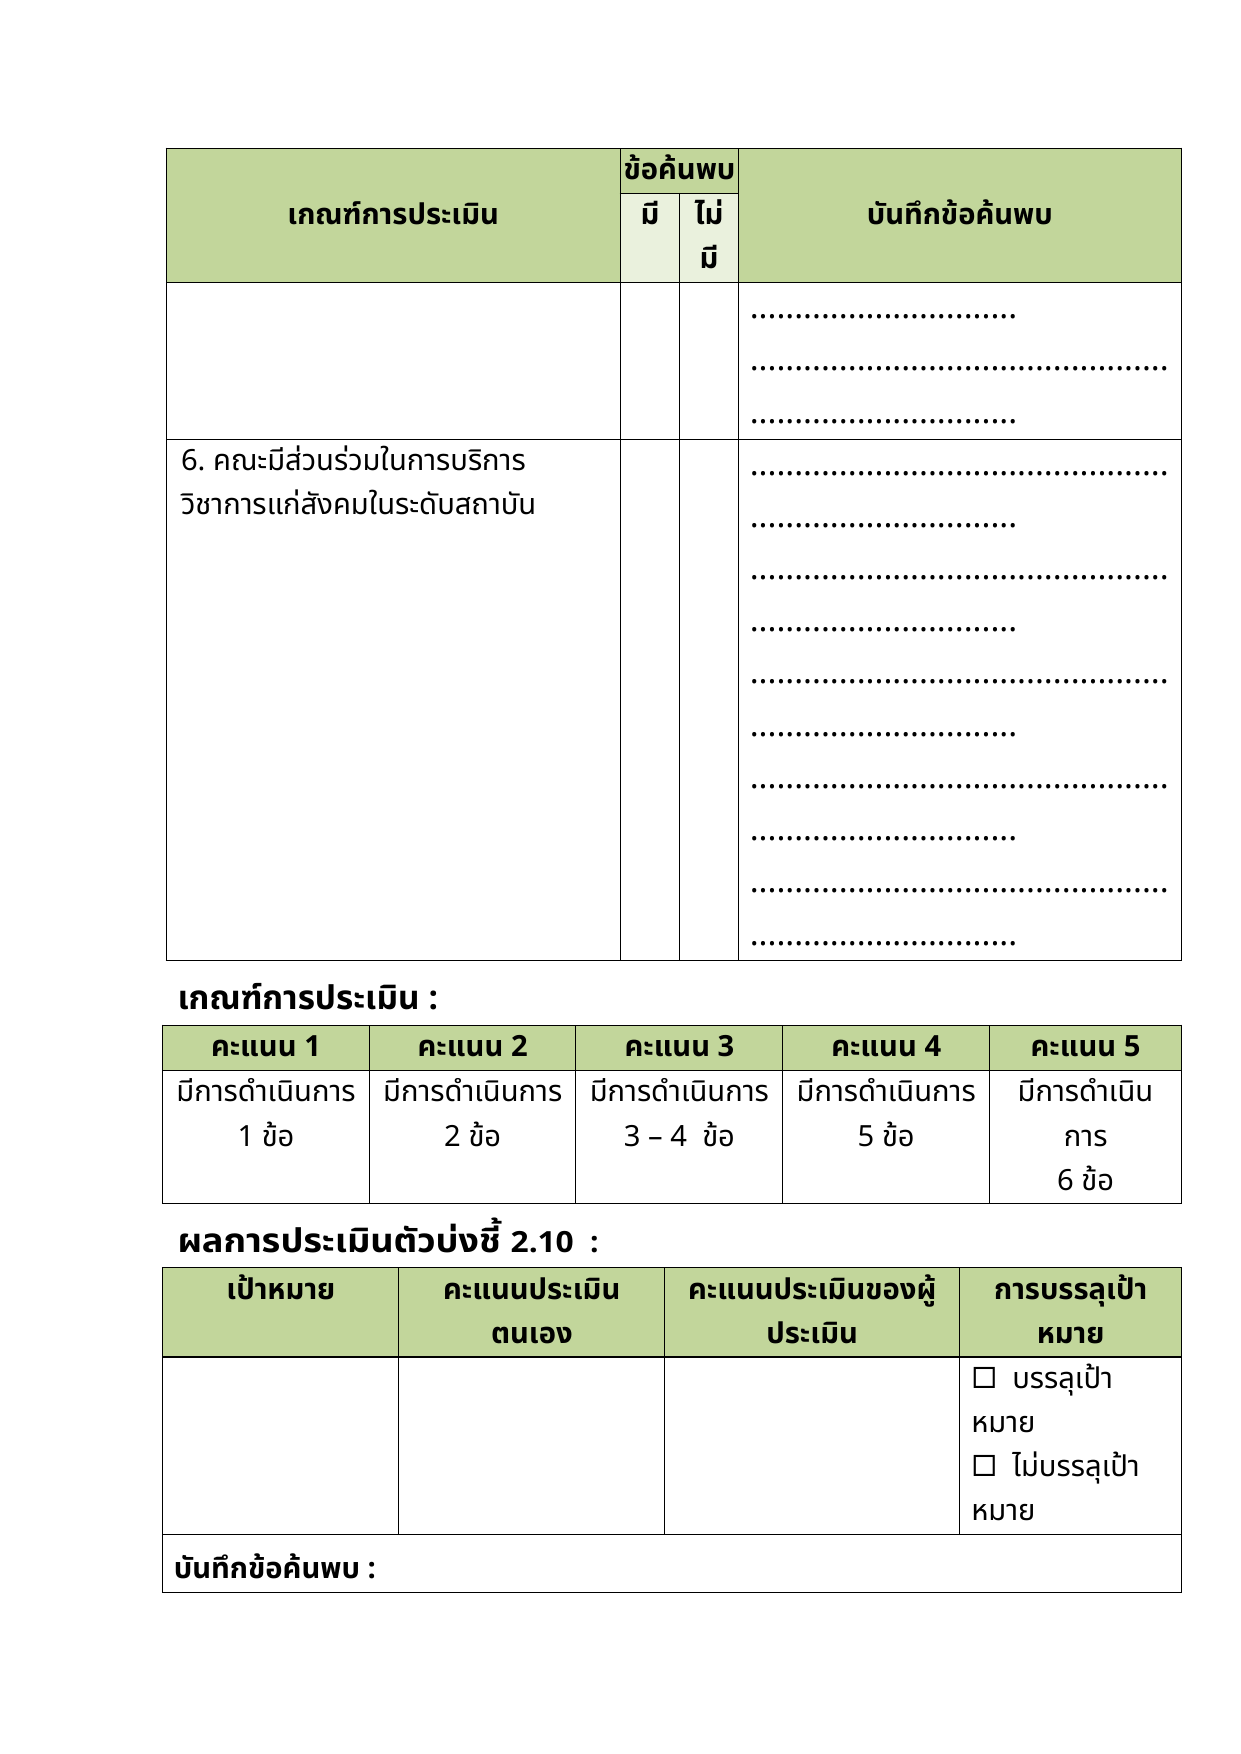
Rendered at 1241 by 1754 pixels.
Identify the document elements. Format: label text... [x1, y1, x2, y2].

table_cell [163, 1358, 398, 1534]
table_header คะแนนประเมินของผู้ประเมิน [665, 1268, 959, 1356]
table_header คะแนน 5 [990, 1026, 1181, 1070]
table_cell [665, 1358, 959, 1534]
table_header เกณฑ์การประเมิน [167, 149, 620, 282]
table_cell มีการดำเนินการ 3 – 4 ข้อ [576, 1071, 782, 1203]
text ผลการประเมินตัวบ่งชี้ 2.10 : [177, 1217, 1132, 1267]
table_cell บรรลุเป้าหมาย ไม่บรรลุเป้าหมาย [960, 1358, 1181, 1534]
table_cell [399, 1358, 664, 1534]
table_cell มีการดำเนินการ 1 ข้อ [163, 1071, 369, 1203]
table_header การบรรลุเป้าหมาย [960, 1268, 1181, 1356]
table_cell มีการดำเนินการ 5 ข้อ [783, 1071, 989, 1203]
table_cell มี [621, 194, 679, 282]
table_cell มีการดำเนินการ 2 ข้อ [370, 1071, 575, 1203]
table_cell [621, 440, 679, 960]
table_cell 6. คณะมีส่วนร่วมในการบริการวิชาการแก่สังคมในระดับสถาบัน [167, 440, 620, 960]
table_cell ไม่มี [680, 194, 738, 282]
table_cell มีการดำเนินการ 6 ข้อ [990, 1071, 1181, 1203]
table_header คะแนนประเมินตนเอง [399, 1268, 664, 1356]
table_header คะแนน 3 [576, 1026, 782, 1070]
table_cell [680, 440, 738, 960]
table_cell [167, 283, 620, 438]
table_header คะแนน 4 [783, 1026, 989, 1070]
table_cell [680, 283, 738, 438]
table_header บันทึกข้อค้นพบ [739, 149, 1181, 282]
table_header คะแนน 1 [163, 1026, 369, 1070]
table_header เป้าหมาย [163, 1268, 398, 1356]
table_header คะแนน 2 [370, 1026, 575, 1070]
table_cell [739, 283, 1181, 438]
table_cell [163, 1535, 1181, 1592]
table_cell [621, 283, 679, 438]
table_header ข้อค้นพบ [621, 149, 738, 193]
text เกณฑ์การประเมิน : [177, 974, 1122, 1024]
